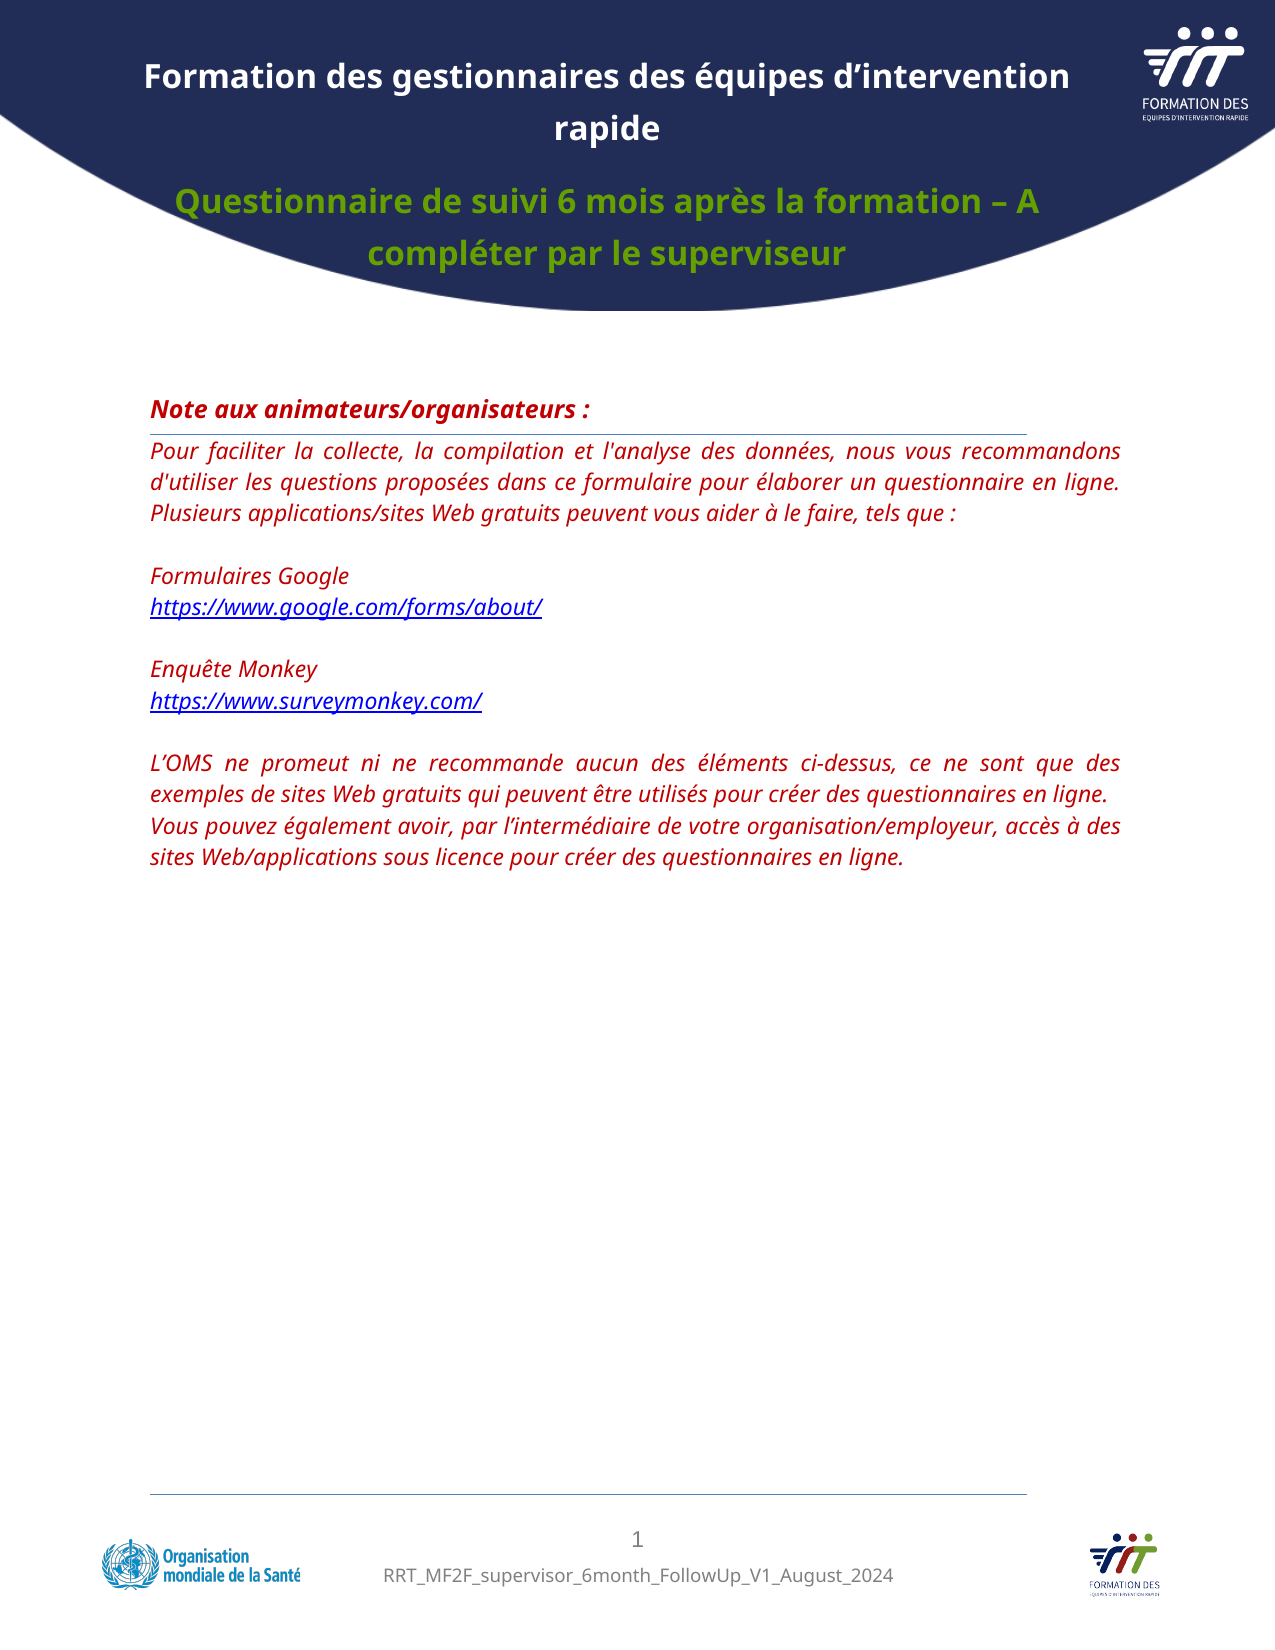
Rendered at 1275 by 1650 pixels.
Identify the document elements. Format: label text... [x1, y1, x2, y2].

text https://www.google.com/forms/about/ [150, 591, 1125, 622]
text Enquête Monkey [150, 653, 1125, 685]
text L’OMS ne promeut ni ne recommande aucun des éléments ci-dessus, ce ne sont que des exemples de sites Web gratuits qui peuvent être utilisés pour créer des questionnaires en ligne. [150, 747, 1125, 810]
picture [102, 1571, 124, 1590]
text https://www.surveymonkey.com/ [150, 685, 1125, 716]
text Pour faciliter la collecte, la compilation et l'analyse des données, nous vous recommandons d'utiliser les questions proposées dans ce formulaire pour élaborer un questionnaire en ligne. Plusieurs applications/sites Web gratuits peuvent vous aider à le faire, tels que : [150, 435, 1125, 528]
text Formulaires Google [150, 560, 1125, 591]
picture [1142, 26, 1249, 122]
picture [1089, 1533, 1160, 1597]
subtitle Note aux animateurs/organisateurs : [150, 391, 1027, 434]
text Vous pouvez également avoir, par l’intermédiaire de votre organisation/employeur, accès à des sites Web/applications sous licence pour créer des questionnaires en ligne. [150, 810, 1125, 872]
picture [102, 1539, 301, 1590]
